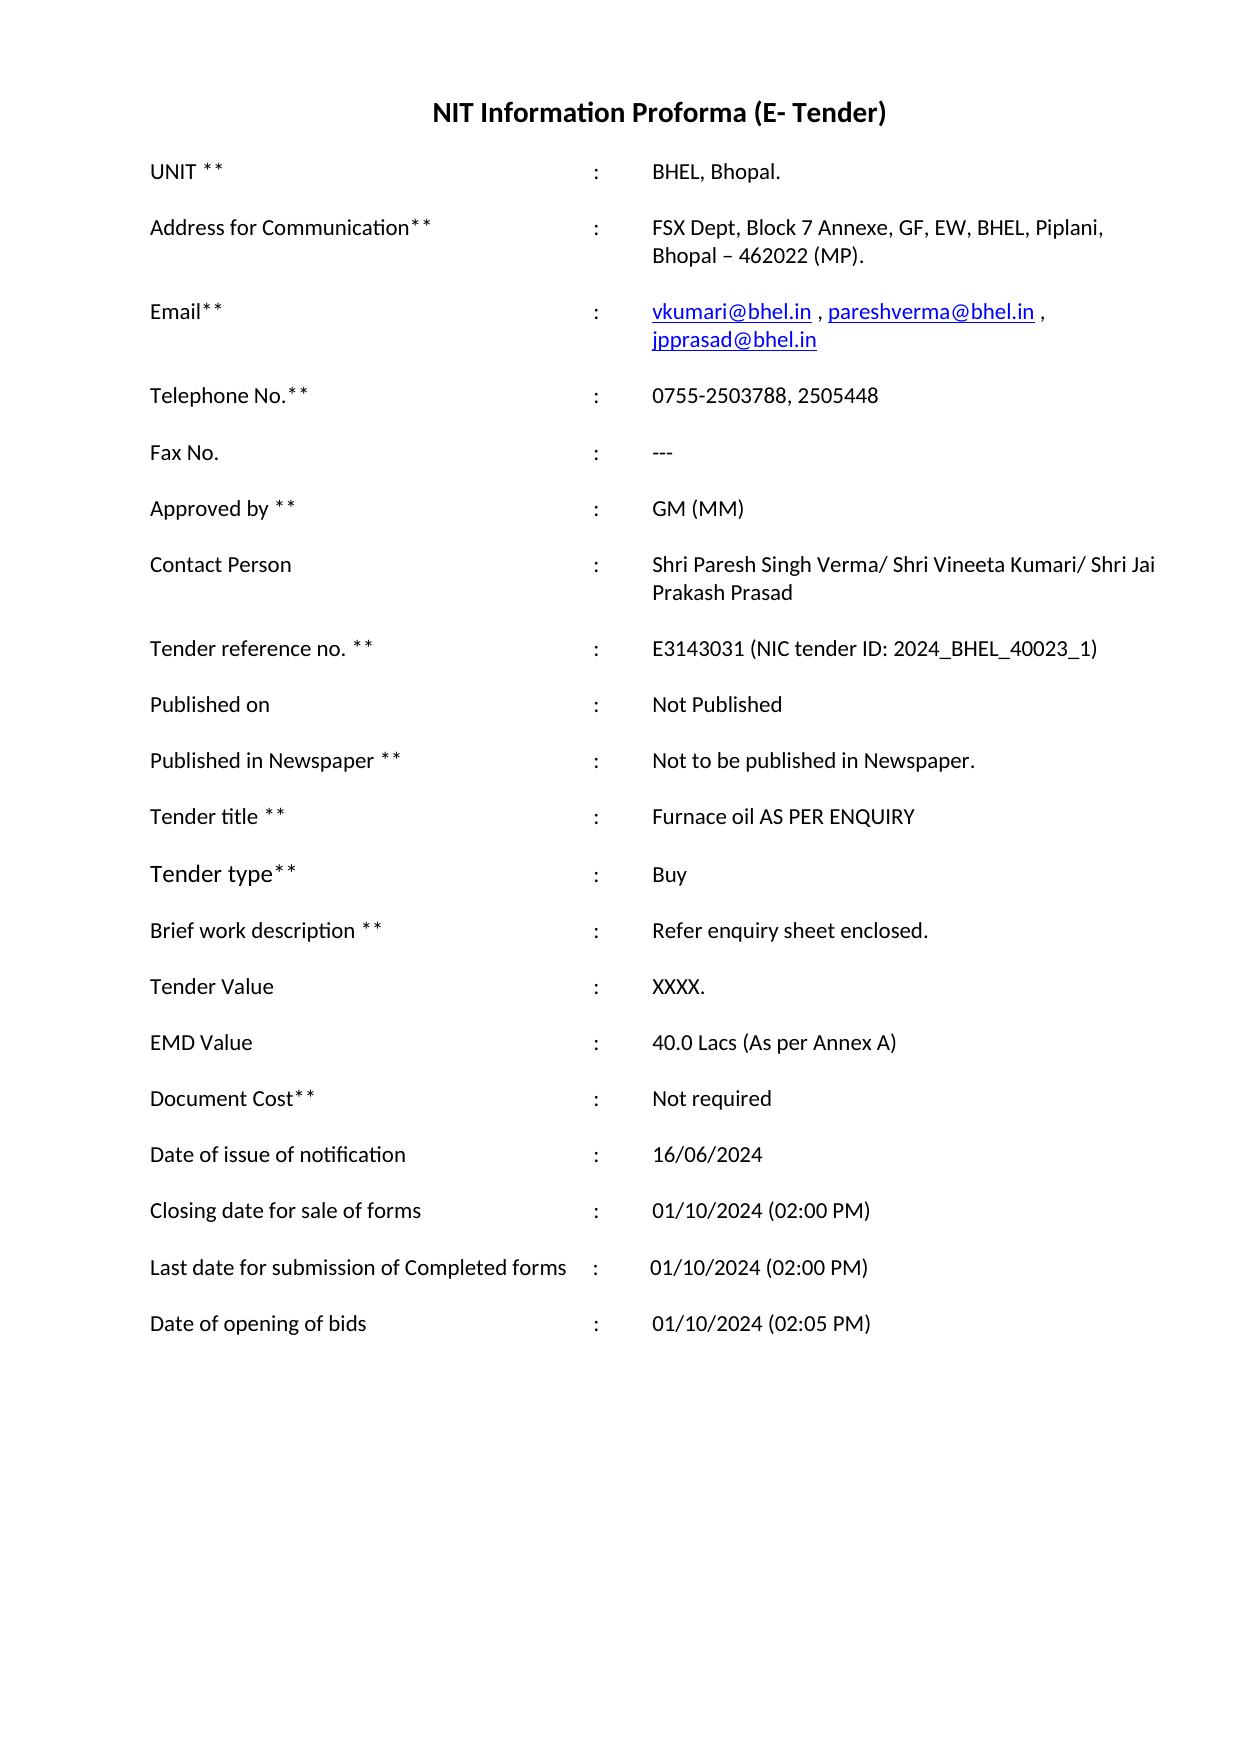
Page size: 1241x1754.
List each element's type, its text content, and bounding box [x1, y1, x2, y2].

text NIT Information Proforma (E- Tender) [150, 94, 1169, 129]
text Published in Newspaper ** : Not to be published in Newspaper. [150, 746, 1169, 774]
text Brief work description ** : Refer enquiry sheet enclosed. [150, 916, 1169, 944]
text Tender type** : Buy [150, 858, 1169, 888]
text Fax No. : --- [150, 438, 1169, 466]
text Last date for submission of Completed forms : 01/10/2024 (02:00 PM) [150, 1253, 1169, 1281]
text EMD Value : 40.0 Lacs (As per Annex A) [150, 1028, 1169, 1057]
text Address for Communication** : FSX Dept, Block 7 Annexe, GF, EW, BHEL, Piplani, Bhopal – 462022 (MP). [150, 213, 1169, 269]
text Date of issue of notification : 16/06/2024 [150, 1141, 1169, 1169]
text Closing date for sale of forms : 01/10/2024 (02:00 PM) [150, 1197, 1169, 1225]
text Document Cost** : Not required [150, 1084, 1169, 1113]
text Telephone No.** : 0755-2503788, 2505448 [150, 382, 1169, 409]
text Tender reference no. ** : E3143031 (NIC tender ID: 2024_BHEL_40023_1) [150, 634, 1169, 662]
text Approved by ** : GM (MM) [150, 494, 1169, 522]
text Contact Person : Shri Paresh Singh Verma/ Shri Vineeta Kumari/ Shri Jai Prakash Prasad [150, 550, 1169, 606]
text Tender title ** : Furnace oil AS PER ENQUIRY [150, 802, 1169, 830]
text Published on : Not Published [150, 690, 1169, 718]
text UNIT ** : BHEL, Bhopal. [150, 157, 1169, 185]
text Date of opening of bids : 01/10/2024 (02:05 PM) [150, 1309, 1169, 1337]
text Tender Value : XXXX. [150, 972, 1169, 1001]
text Email** : vkumari@bhel.in , pareshverma@bhel.in , jpprasad@bhel.in [150, 297, 1169, 353]
